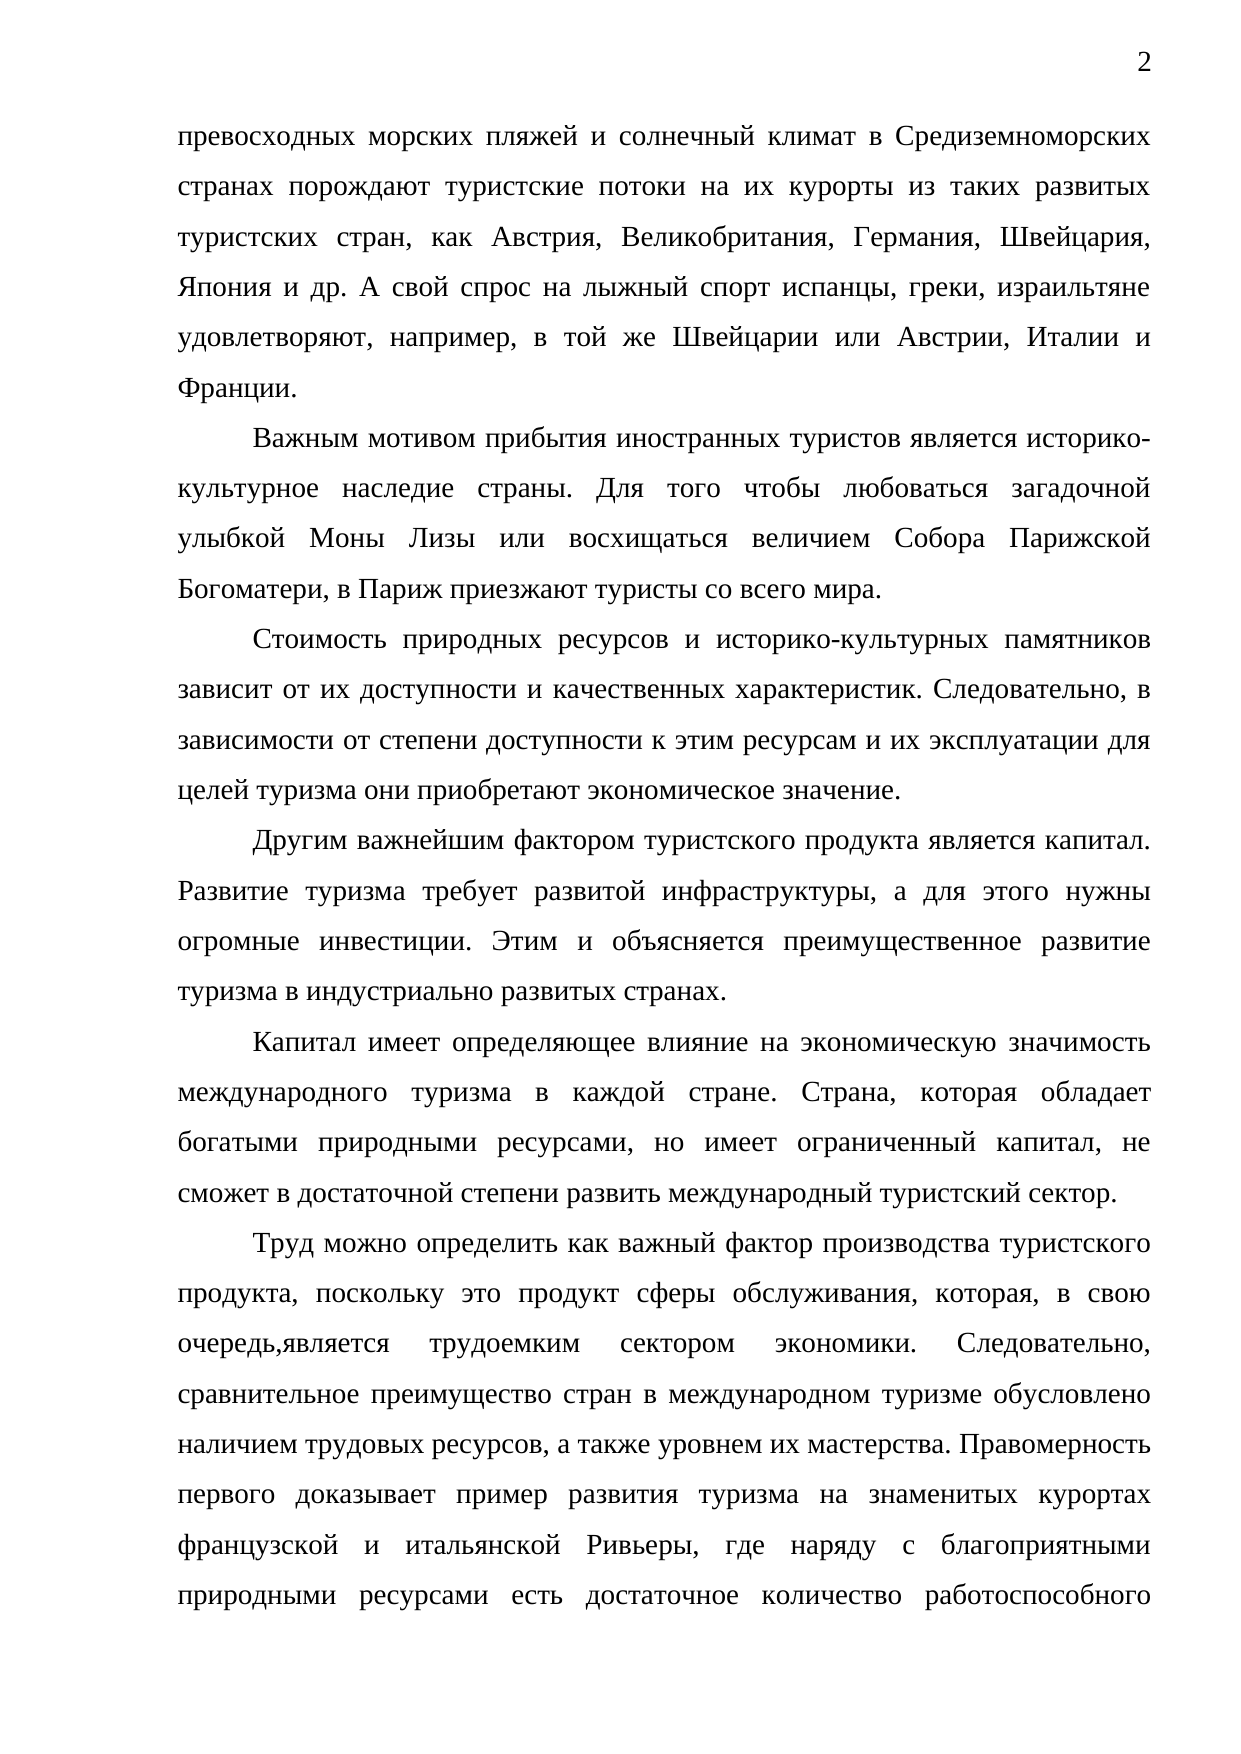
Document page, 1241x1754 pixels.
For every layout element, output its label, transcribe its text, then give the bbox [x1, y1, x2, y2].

text Стоимость природных ресурсов и историко-культурных памятников зависит от их доступности и качественных характеристик. Следовательно, в зависимости от степени доступности к этим ресурсам и их эксплуатации для целей туризма они приобретают экономическое значение. [177, 621, 1152, 806]
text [177, 1225, 1152, 1611]
text Важным мотивом прибытия иностранных туристов является историко-культурное наследие страны. Для того чтобы любоваться загадочной улыбкой Моны Лизы или восхищаться величием Собора Парижской Богоматери, в Париж приезжают туристы со всего мира. [177, 420, 1152, 604]
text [177, 118, 1152, 403]
text Другим важнейшим фактором туристского продукта является капитал. Развитие туризма требует развитой инфраструктуры, а для этого нужны огромные инвестиции. Этим и объясняется преимущественное развитие туризма в индустриально развитых странах. [177, 822, 1152, 1007]
text Капитал имеет определяющее влияние на экономическую значимость международного туризма в каждой стране. Страна, которая обладает богатыми природными ресурсами, но имеет ограниченный капитал, не сможет в достаточной степени развить международный туристский сектор. [177, 1024, 1152, 1208]
